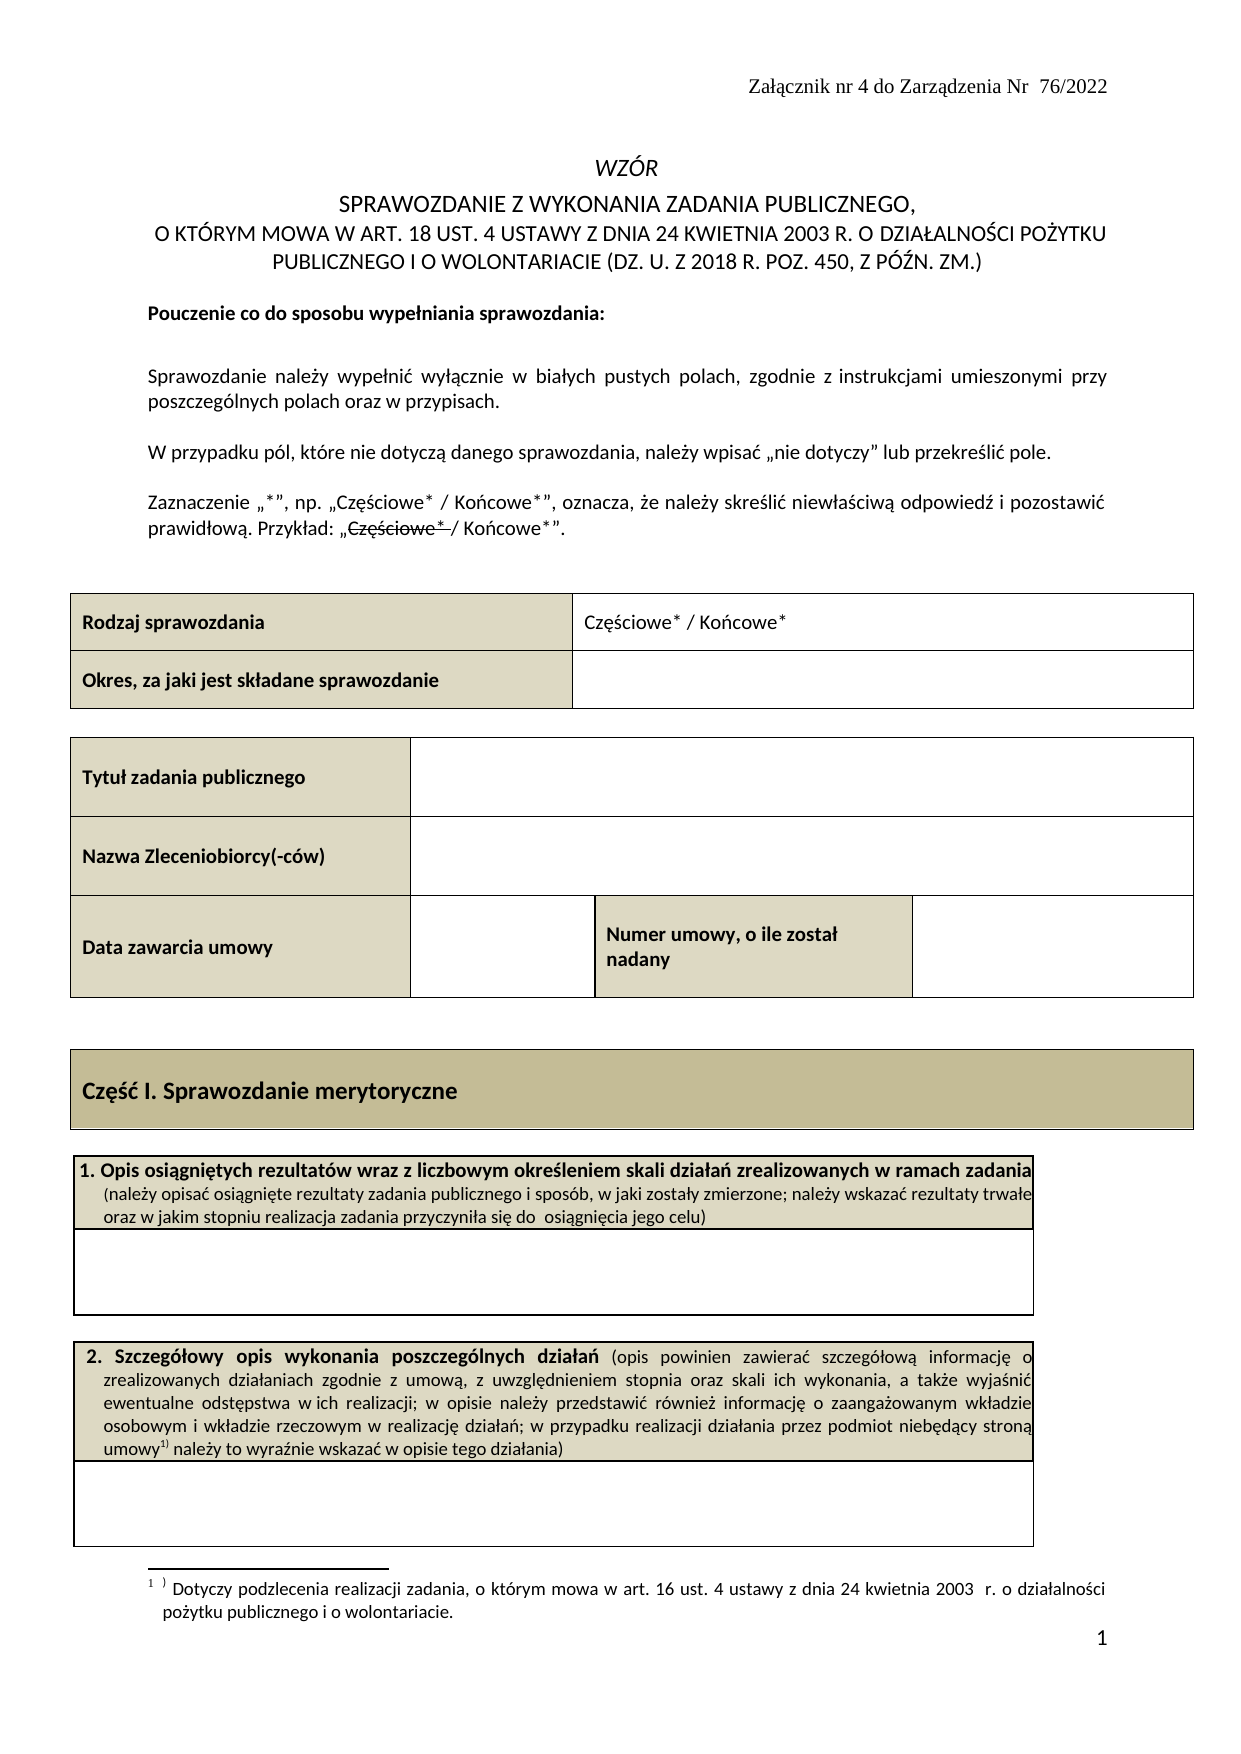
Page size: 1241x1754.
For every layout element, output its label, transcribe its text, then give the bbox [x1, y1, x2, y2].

text O KTÓRYM MOWA W ART. 18 UST. 4 USTAWY Z DNIA 24 KWIETNIA 2003 R. O DZIAŁALNOŚCI POŻYTKU PUBLICZNEGO I O WOLONTARIACIE (DZ. U. Z 2018 R. POZ. 450, Z PÓŹN. ZM.) [148, 219, 1107, 275]
table_cell [75, 1230, 1033, 1314]
text W przypadku pól, które nie dotyczą danego sprawozdania, należy wpisać „nie dotyczy” lub przekreślić pole. [148, 439, 1107, 464]
title WZÓR [148, 152, 1107, 182]
table_cell Okres, za jaki jest składane sprawozdanie [71, 651, 572, 708]
table_cell Nazwa Zleceniobiorcy(-ców) [71, 817, 410, 895]
text Zaznaczenie „*”, np. „Częściowe* / Końcowe*”, oznacza, że należy skreślić niewłaściwą odpowiedź i pozostawić prawidłową. Przykład: „Częściowe* / Końcowe*”. [148, 489, 1107, 540]
table_cell [573, 651, 1193, 708]
text Sprawozdanie należy wypełnić wyłącznie w białych pustych polach, zgodnie z instrukcjami umieszonymi przy poszczególnych polach oraz w przypisach. [148, 363, 1107, 414]
table_cell Data zawarcia umowy [71, 896, 410, 997]
text Załącznik nr 4 do Zarządzenia Nr 76/2022 [148, 74, 1107, 98]
table_cell [913, 896, 1193, 997]
table_header Częściowe* / Końcowe* [573, 594, 1193, 650]
table_header Rodzaj sprawozdania [71, 594, 572, 650]
table_header 2. Szczegółowy opis wykonania poszczególnych działań (opis powinien zawierać szczegółową informację o zrealizowanych działaniach zgodnie z umową, z uwzględnieniem stopnia oraz skali ich wykonania, a także wyjaśnić ewentualne odstępstwa w ich realizacji; w opisie należy przedstawić również informację o zaangażowanym wkładzie osobowym i wkładzie rzeczowym w realizację działań; w przypadku realizacji działania przez podmiot niebędący stroną umowy) należy to wyraźnie wskazać w opisie tego działania) [75, 1343, 1032, 1460]
table_cell [411, 817, 1193, 895]
table_header 1. Opis osiągniętych rezultatów wraz z liczbowym określeniem skali działań zrealizowanych w ramach zadania (należy opisać osiągnięte rezultaty zadania publicznego i sposób, w jaki zostały zmierzone; należy wskazać rezultaty trwałe oraz w jakim stopniu realizacja zadania przyczyniła się do osiągnięcia jego celu) [75, 1157, 1032, 1228]
table_header Tytuł zadania publicznego [71, 738, 410, 816]
table_cell [75, 1462, 1033, 1546]
text Pouczenie co do sposobu wypełniania sprawozdania: [148, 300, 1240, 325]
table_header Część I. Sprawozdanie merytoryczne [71, 1050, 1193, 1128]
text SPRAWOZDANIE Z WYKONANIA ZADANIA PUBLICZNEGO, [148, 188, 1107, 219]
table_cell [411, 896, 594, 997]
table_cell Numer umowy, o ile został nadany [596, 896, 912, 997]
table_header [411, 738, 1193, 816]
